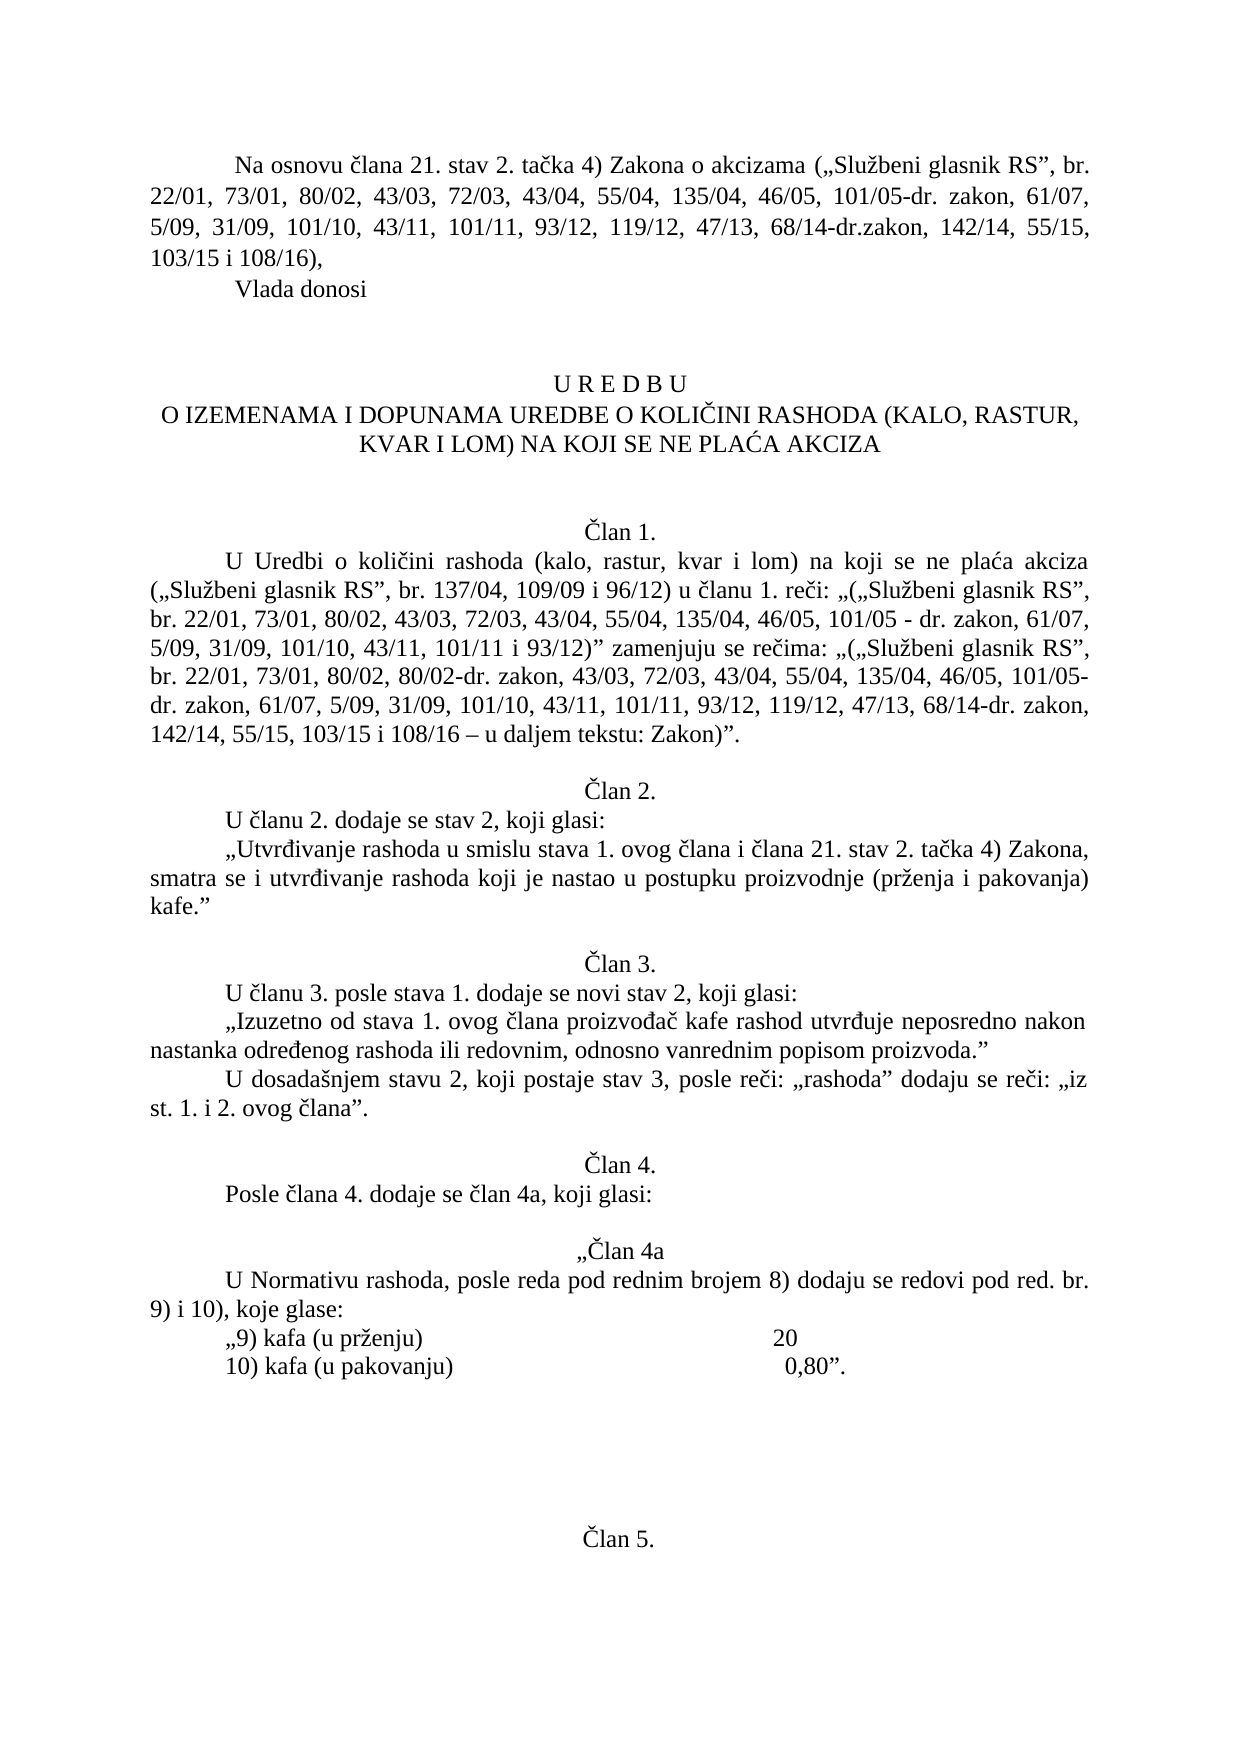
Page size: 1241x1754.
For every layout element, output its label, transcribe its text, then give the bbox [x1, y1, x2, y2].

text Posle člana 4. dodaje se član 4a, koji glasi: [150, 1179, 1090, 1208]
text Vlada donosi [150, 274, 1090, 303]
text Član 5. [150, 1524, 1087, 1553]
text U članu 3. posle stava 1. dodaje se novi stav 2, koji glasi: [150, 978, 1090, 1006]
text O IZEMENAMA I DOPUNAMA UREDBE O KOLIČINI RASHODA (KALO, RASTUR, KVAR I LOM) NA KOJI SE NE PLAĆA AKCIZA [150, 400, 1090, 458]
text U dosadašnjem stavu 2, koji postaje stav 3, posle reči: „rashoda” dodaju se reči: „iz st. 1. i 2. ovog člana”. [150, 1064, 1087, 1121]
text Član 4. [150, 1150, 1090, 1179]
text „Izuzetno od stava 1. ovog člana proizvođač kafe rashod utvrđuje neposredno nakon nastanka određenog rashoda ili redovnim, odnosno vanrednim popisom proizvoda.” [150, 1006, 1087, 1064]
text „Član 4a [150, 1236, 1090, 1265]
text 10) kafa (u pakovanju) 0,80”. [150, 1351, 1090, 1380]
text U Uredbi o količini rashoda (kalo, rastur, kvar i lom) na koji se ne plaća akciza („Službeni glasnik RS”, br. 137/04, 109/09 i 96/12) u članu 1. reči: „(„Službeni glasnik RS”, br. 22/01, 73/01, 80/02, 43/03, 72/03, 43/04, 55/04, 135/04, 46/05, 101/05 - dr. zakon, 61/07, 5/09, 31/09, 101/10, 43/11, 101/11 i 93/12)” zamenjuju se rečima: „(„Službeni glasnik RS”, br. 22/01, 73/01, 80/02, 80/02-dr. zakon, 43/03, 72/03, 43/04, 55/04, 135/04, 46/05, 101/05-dr. zakon, 61/07, 5/09, 31/09, 101/10, 43/11, 101/11, 93/12, 119/12, 47/13, 68/14-dr. zakon, 142/14, 55/15, 103/15 i 108/16 – u daljem tekstu: Zakon)”. [150, 546, 1090, 748]
text U članu 2. dodaje se stav 2, koji glasi: [150, 805, 1090, 834]
text Član 1. [150, 517, 1090, 546]
text „Utvrđivanje rashoda u smislu stava 1. ovog člana i člana 21. stav 2. tačka 4) Zakona, smatra se i utvrđivanje rashoda koji je nastao u postupku proizvodnje (prženja i pakovanja) kafe.” [150, 834, 1090, 920]
text U R E D B U [150, 369, 1090, 398]
text Član 2. [150, 776, 1090, 805]
text U Normativu rashoda, posle reda pod rednim brojem 8) dodaju se redovi pod red. br. 9) i 10), koje glase: [150, 1265, 1090, 1323]
text „9) kafa (u prženju) 20 [150, 1323, 1090, 1351]
text Član 3. [150, 949, 1090, 978]
text Na osnovu člana 21. stav 2. tačka 4) Zakona o akcizama („Službeni glasnik RS”, br. 22/01, 73/01, 80/02, 43/03, 72/03, 43/04, 55/04, 135/04, 46/05, 101/05-dr. zakon, 61/07, 5/09, 31/09, 101/10, 43/11, 101/11, 93/12, 119/12, 47/13, 68/14-dr.zakon, 142/14, 55/15, 103/15 i 108/16), [150, 150, 1090, 272]
